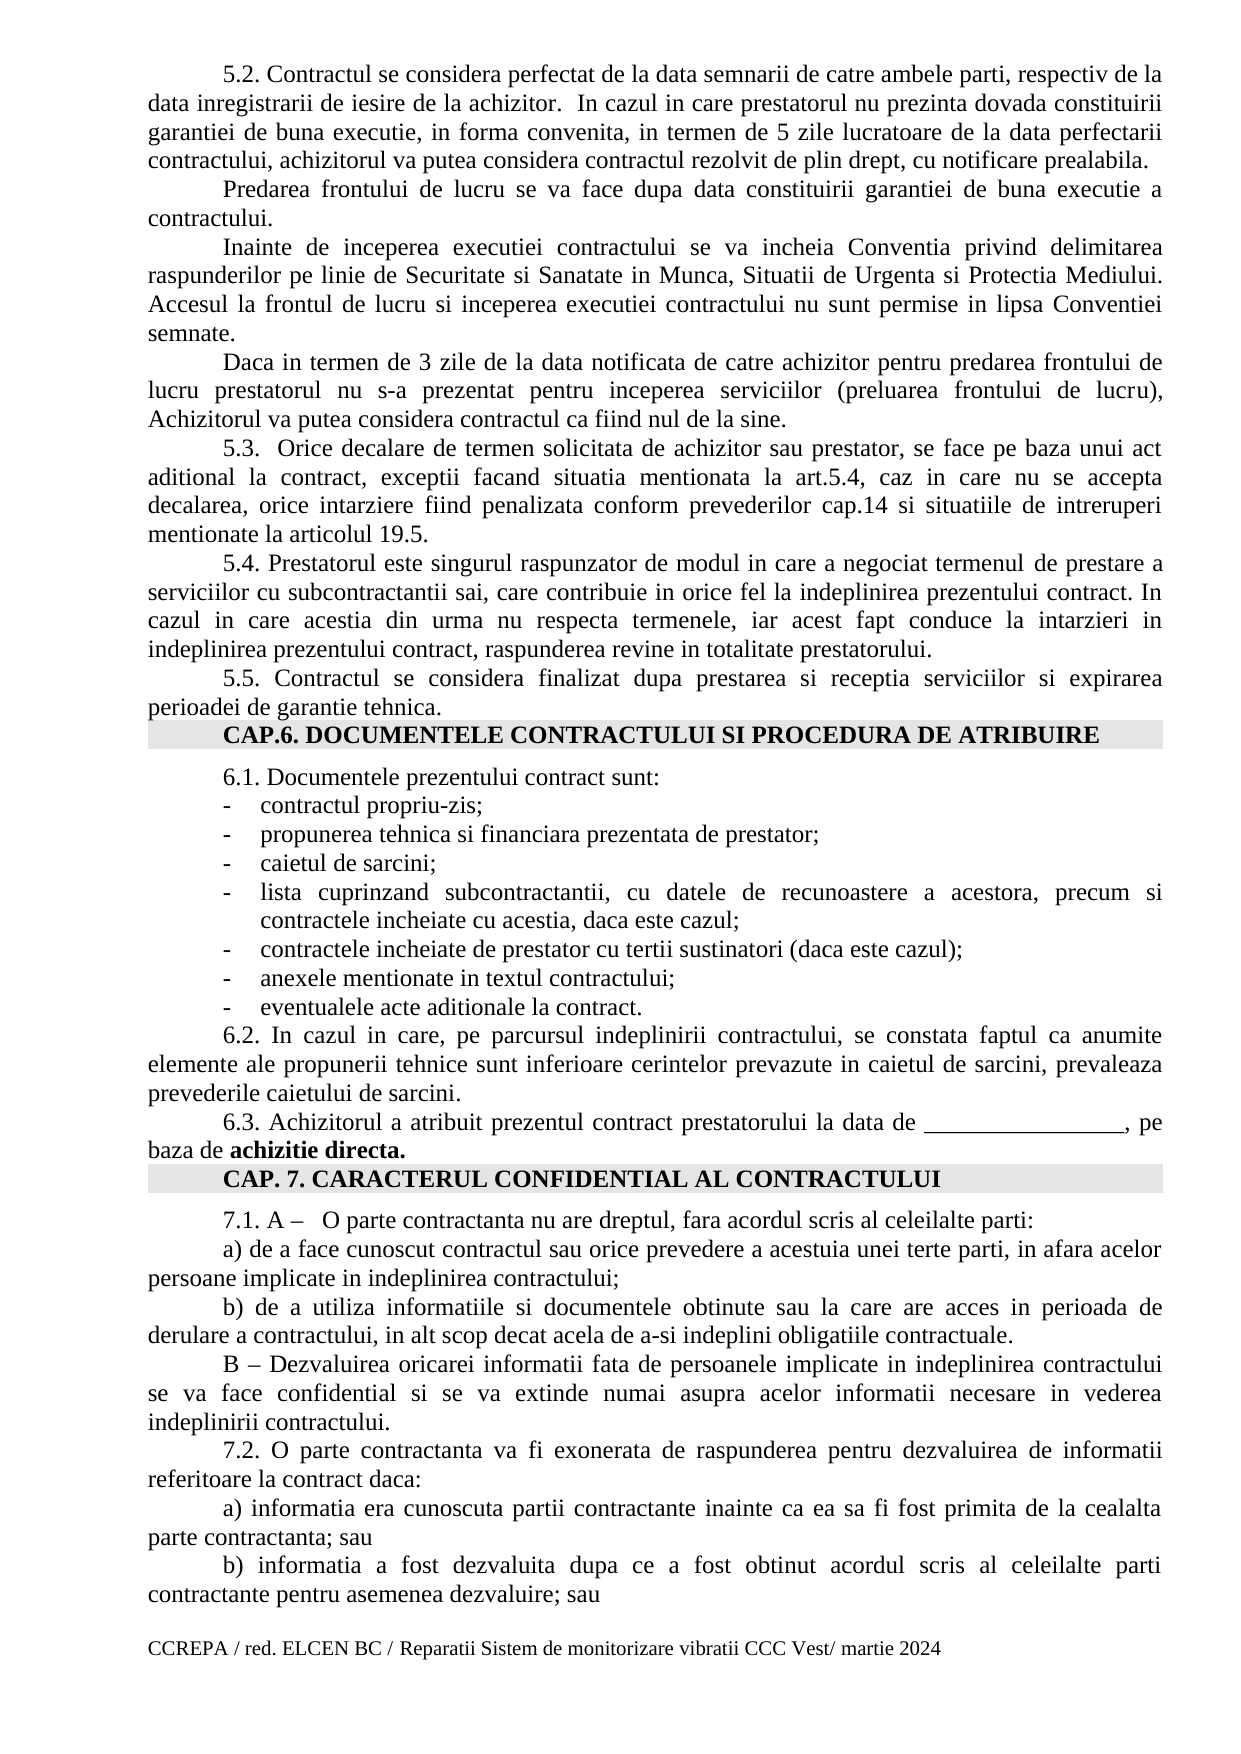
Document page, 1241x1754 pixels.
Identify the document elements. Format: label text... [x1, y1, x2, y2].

list anexele mentionate in textul contractului; [223, 963, 1163, 992]
list contractul propriu-zis; [223, 790, 1163, 819]
text b) informatia a fost dezvaluita dupa ce a fost obtinut acordul scris al celeilalte parti contractante pentru asemenea dezvaluire; sau [148, 1550, 1163, 1608]
list propunerea tehnica si financiara prezentata de prestator; [223, 819, 1163, 848]
text Daca in termen de 3 zile de la data notificata de catre achizitor pentru predarea frontului de lucru prestatorul nu s-a prezentat pentru inceperea serviciilor (preluarea frontului de lucru), Achizitorul va putea considera contractul ca fiind nul de la sine. [148, 347, 1163, 433]
text 5.3. Orice decalare de termen solicitata de achizitor sau prestator, se face pe baza unui act aditional la contract, exceptii facand situatia mentionata la art.5.4, caz in care nu se accepta decalarea, orice intarziere fiind penalizata conform prevederilor cap.14 si situatiile de intreruperi mentionate la articolul 19.5. [148, 433, 1163, 548]
text a) de a face cunoscut contractul sau orice prevedere a acestuia unei terte parti, in afara acelor persoane implicate in indeplinirea contractului; [148, 1234, 1163, 1292]
text a) informatia era cunoscuta partii contractante inainte ca ea sa fi fost primita de la cealalta parte contractanta; sau [148, 1493, 1163, 1550]
text Inainte de inceperea executiei contractului se va incheia Conventia privind delimitarea raspunderilor pe linie de Securitate si Sanatate in Munca, Situatii de Urgenta si Protectia Mediului. Accesul la frontul de lucru si inceperea executiei contractului nu sunt permise in lipsa Conventiei semnate. [148, 232, 1164, 347]
text 5.4. Prestatorul este singurul raspunzator de modul in care a negociat termenul de prestare a serviciilor cu subcontractantii sai, care contribuie in orice fel la indeplinirea prezentului contract. In cazul in care acestia din urma nu respecta termenele, iar acest fapt conduce la intarzieri in indeplinirea prezentului contract, raspunderea revine in totalitate prestatorului. [148, 548, 1163, 663]
text 7.1. A – O parte contractanta nu are dreptul, fara acordul scris al celeilalte parti: [148, 1205, 1163, 1234]
list lista cuprinzand subcontractantii, cu datele de recunoastere a acestora, precum si contractele incheiate cu acestia, daca este cazul; [223, 877, 1163, 934]
text 5.5. Contractul se considera finalizat dupa prestarea si receptia serviciilor si expirarea perioadei de garantie tehnica. [148, 663, 1163, 720]
subtitle CAP. 7. CARACTERUL CONFIDENTIAL AL CONTRACTULUI [148, 1164, 1163, 1193]
text 6.1. Documentele prezentului contract sunt: [148, 762, 1163, 790]
text b) de a utiliza informatiile si documentele obtinute sau la care are acces in perioada de derulare a contractului, in alt scop decat acela de a-si indeplini obligatiile contractuale. [148, 1292, 1163, 1349]
text 7.2. O parte contractanta va fi exonerata de raspunderea pentru dezvaluirea de informatii referitoare la contract daca: [148, 1435, 1163, 1493]
list eventualele acte aditionale la contract. [223, 992, 1163, 1020]
text B – Dezvaluirea oricarei informatii fata de persoanele implicate in indeplinirea contractului se va face confidential si se va extinde numai asupra acelor informatii necesare in vederea indeplinirii contractului. [148, 1349, 1163, 1435]
text 5.2. Contractul se considera perfectat de la data semnarii de catre ambele parti, respectiv de la data inregistrarii de iesire de la achizitor. In cazul in care prestatorul nu prezinta dovada constituirii garantiei de buna executie, in forma convenita, in termen de 5 zile lucratoare de la data perfectarii contractului, achizitorul va putea considera contractul rezolvit de plin drept, cu notificare prealabila. [148, 59, 1164, 174]
text Predarea frontului de lucru se va face dupa data constituirii garantiei de buna executie a contractului. [148, 174, 1164, 232]
text 6.2. In cazul in care, pe parcursul indeplinirii contractului, se constata faptul ca anumite elemente ale propunerii tehnice sunt inferioare cerintelor prevazute in caietul de sarcini, prevaleaza prevederile caietului de sarcini. [148, 1020, 1163, 1107]
subtitle CAP.6. DOCUMENTELE CONTRACTULUI SI PROCEDURA DE ATRIBUIRE [148, 720, 1163, 749]
list caietul de sarcini; [223, 848, 1163, 877]
text 6.3. Achizitorul a atribuit prezentul contract prestatorului la data de ________________, pe baza de achizitie directa. [148, 1107, 1163, 1164]
list contractele incheiate de prestator cu tertii sustinatori (daca este cazul); [223, 934, 1163, 963]
